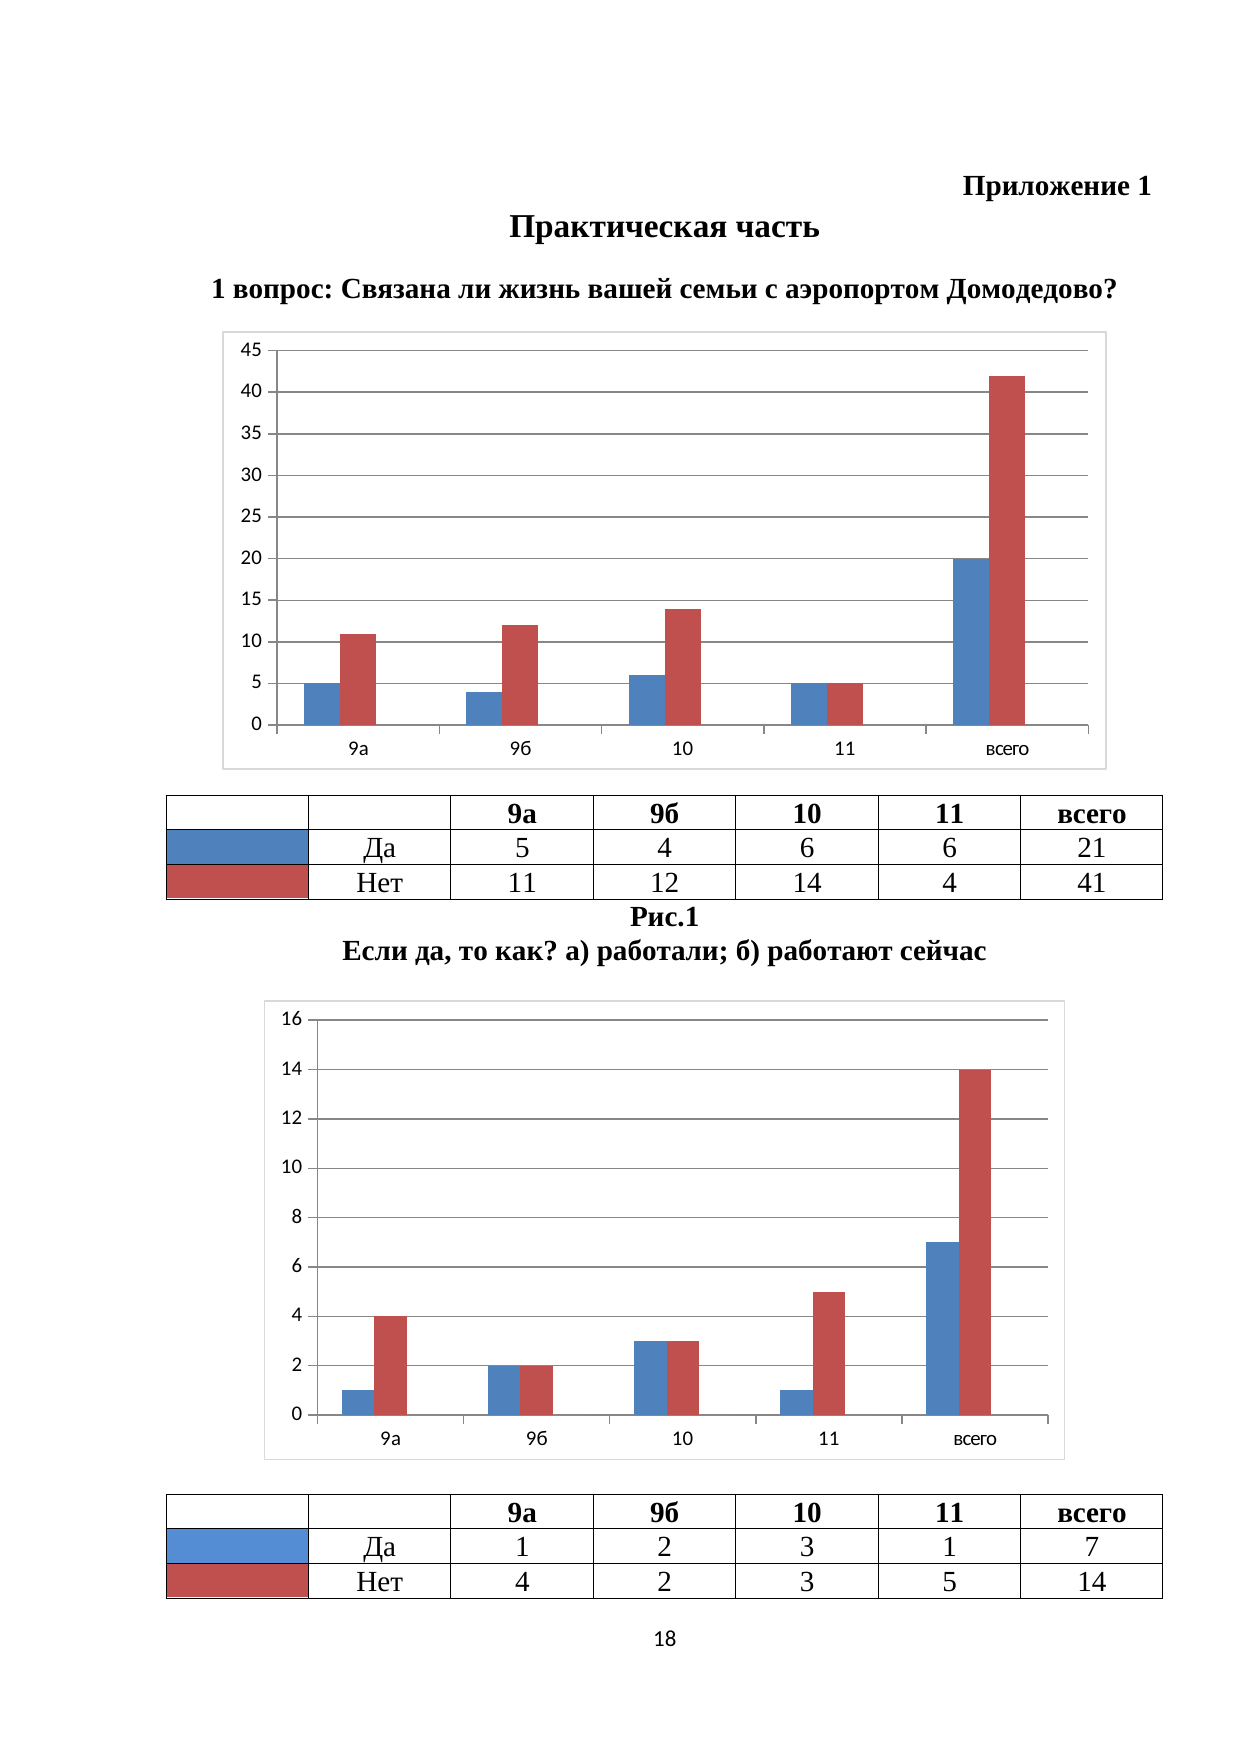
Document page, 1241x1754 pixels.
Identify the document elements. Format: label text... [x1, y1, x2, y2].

table_header [167, 1495, 308, 1528]
table_cell 14 [736, 865, 878, 898]
table_header [167, 796, 308, 829]
table_cell 21 [1021, 830, 1162, 864]
table_cell 3 [736, 1529, 878, 1563]
table_header 9а [451, 796, 593, 829]
table_header 11 [879, 1495, 1020, 1528]
table_cell 7 [1021, 1529, 1162, 1563]
table_cell 1 [451, 1529, 593, 1563]
table_header 9б [594, 1495, 735, 1528]
table_header всего [1021, 796, 1162, 829]
table_cell 5 [879, 1564, 1020, 1597]
text Практическая часть [177, 207, 1152, 245]
table_cell Нет [309, 865, 450, 898]
table_cell 11 [451, 865, 593, 898]
table_cell 4 [594, 830, 735, 864]
table_cell 2 [594, 1529, 735, 1563]
table_cell Да [309, 1529, 450, 1563]
text Если да, то как? а) работали; б) работают сейчас [177, 933, 1152, 967]
table_cell [167, 830, 308, 864]
table_cell 12 [594, 865, 735, 898]
table_cell [167, 865, 308, 898]
text Рис.1 [177, 900, 1152, 933]
table_header 9б [594, 796, 735, 829]
table_cell 6 [879, 830, 1020, 864]
table_cell Нет [309, 1564, 450, 1597]
table_cell [167, 1564, 308, 1597]
table_cell 41 [1021, 865, 1162, 898]
table_cell Да [309, 830, 450, 864]
table_cell 2 [594, 1564, 735, 1597]
table_cell 3 [736, 1564, 878, 1597]
table_header 11 [879, 796, 1020, 829]
table_header [309, 796, 450, 829]
subtitle Приложение 1 [177, 168, 1152, 202]
table_header 10 [736, 796, 878, 829]
text 1 вопрос: Связана ли жизнь вашей семьи с аэропортом Домодедово? [177, 272, 1152, 305]
table_cell 14 [1021, 1564, 1162, 1597]
table_cell 4 [879, 865, 1020, 898]
table_cell 6 [736, 830, 878, 864]
table_cell 5 [451, 830, 593, 864]
table_cell [167, 1529, 308, 1563]
table_cell 4 [451, 1564, 593, 1597]
table_header 9а [451, 1495, 593, 1528]
table_header 10 [736, 1495, 878, 1528]
table_cell 1 [879, 1529, 1020, 1563]
table_header всего [1021, 1495, 1162, 1528]
table_header [309, 1495, 450, 1528]
